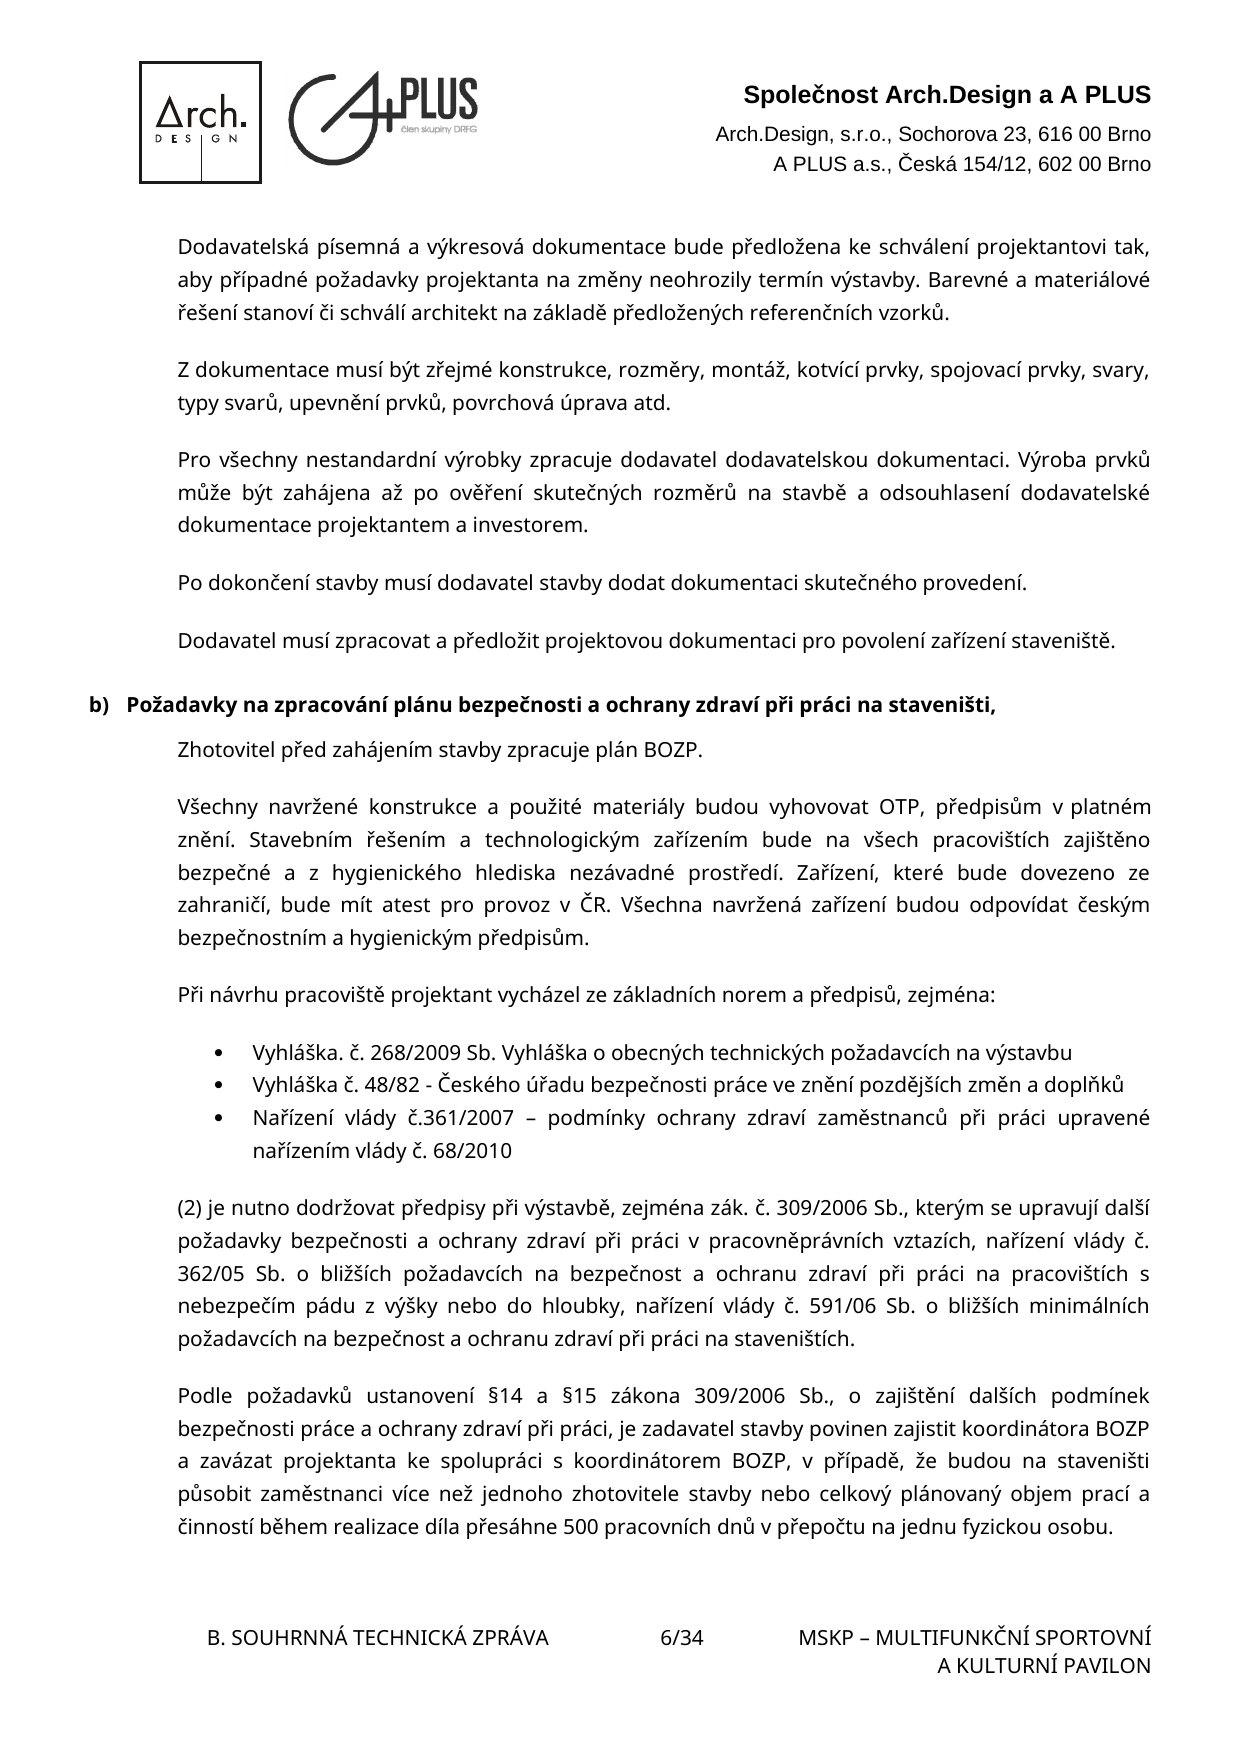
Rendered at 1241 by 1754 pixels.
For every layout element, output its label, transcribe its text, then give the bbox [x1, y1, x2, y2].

text Všechny navržené konstrukce a použité materiály budou vyhovovat OTP, předpisům v platném znění. Stavebním řešením a technologickým zařízením bude na všech pracovištích zajištěno bezpečné a z hygienického hlediska nezávadné prostředí. Zařízení, které bude dovezeno ze zahraničí, bude mít atest pro provoz v ČR. Všechna navržená zařízení budou odpovídat českým bezpečnostním a hygienickým předpisům. [177, 792, 1152, 951]
picture [285, 71, 481, 168]
text (2) je nutno dodržovat předpisy při výstavbě, zejména zák. č. 309/2006 Sb., kterým se upravují další požadavky bezpečnosti a ochrany zdraví při práci v pracovněprávních vztazích, nařízení vlády č. 362/05 Sb. o bližších požadavcích na bezpečnost a ochranu zdraví při práci na pracovištích s nebezpečím pádu z výšky nebo do hloubky, nařízení vlády č. 591/06 Sb. o bližších minimálních požadavcích na bezpečnost a ochranu zdraví při práci na staveništích. [177, 1193, 1152, 1352]
list Vyhláška č. 48/82 - Českého úřadu bezpečnosti práce ve znění pozdějších změn a doplňků [215, 1071, 1152, 1099]
text Z dokumentace musí být zřejmé konstrukce, rozměry, montáž, kotvící prvky, spojovací prvky, svary, typy svarů, upevnění prvků, povrchová úprava atd. [177, 355, 1152, 416]
text Zhotovitel před zahájením stavby zpracuje plán BOZP. [177, 735, 1152, 763]
text Pro všechny nestandardní výrobky zpracuje dodavatel dodavatelskou dokumentaci. Výroba prvků může být zahájena až po ověření skutečných rozměrů na stavbě a odsouhlasení dodavatelské dokumentace projektantem a investorem. [177, 445, 1152, 539]
list Nařízení vlády č.361/2007 – podmínky ochrany zdraví zaměstnanců při práci upravené nařízením vlády č. 68/2010 [215, 1103, 1152, 1164]
text Při návrhu pracoviště projektant vycházel ze základních norem a předpisů, zejména: [177, 980, 1152, 1009]
list Vyhláška. č. 268/2009 Sb. Vyhláška o obecných technických požadavcích na výstavbu [215, 1038, 1152, 1066]
text Dodavatel musí zpracovat a předložit projektovou dokumentaci pro povolení zařízení staveniště. [177, 626, 1152, 654]
text Po dokončení stavby musí dodavatel stavby dodat dokumentaci skutečného provedení. [177, 568, 1152, 597]
text Podle požadavků ustanovení §14 a §15 zákona 309/2006 Sb., o zajištění dalších podmínek bezpečnosti práce a ochrany zdraví při práci, je zadavatel stavby povinen zajistit koordinátora BOZP a zavázat projektanta ke spolupráci s koordinátorem BOZP, v případě, že budou na staveništi působit zaměstnanci více než jednoho zhotovitele stavby nebo celkový plánovaný objem prací a činností během realizace díla přesáhne 500 pracovních dnů v přepočtu na jednu fyzickou osobu. [177, 1381, 1152, 1540]
subtitle Požadavky na zpracování plánu bezpečnosti a ochrany zdraví při práci na staveništi, [89, 690, 1152, 718]
text Dodavatelská písemná a výkresová dokumentace bude předložena ke schválení projektantovi tak, aby případné požadavky projektanta na změny neohrozily termín výstavby. Barevné a materiálové řešení stanoví či schválí architekt na základě předložených referenčních vzorků. [177, 232, 1152, 326]
